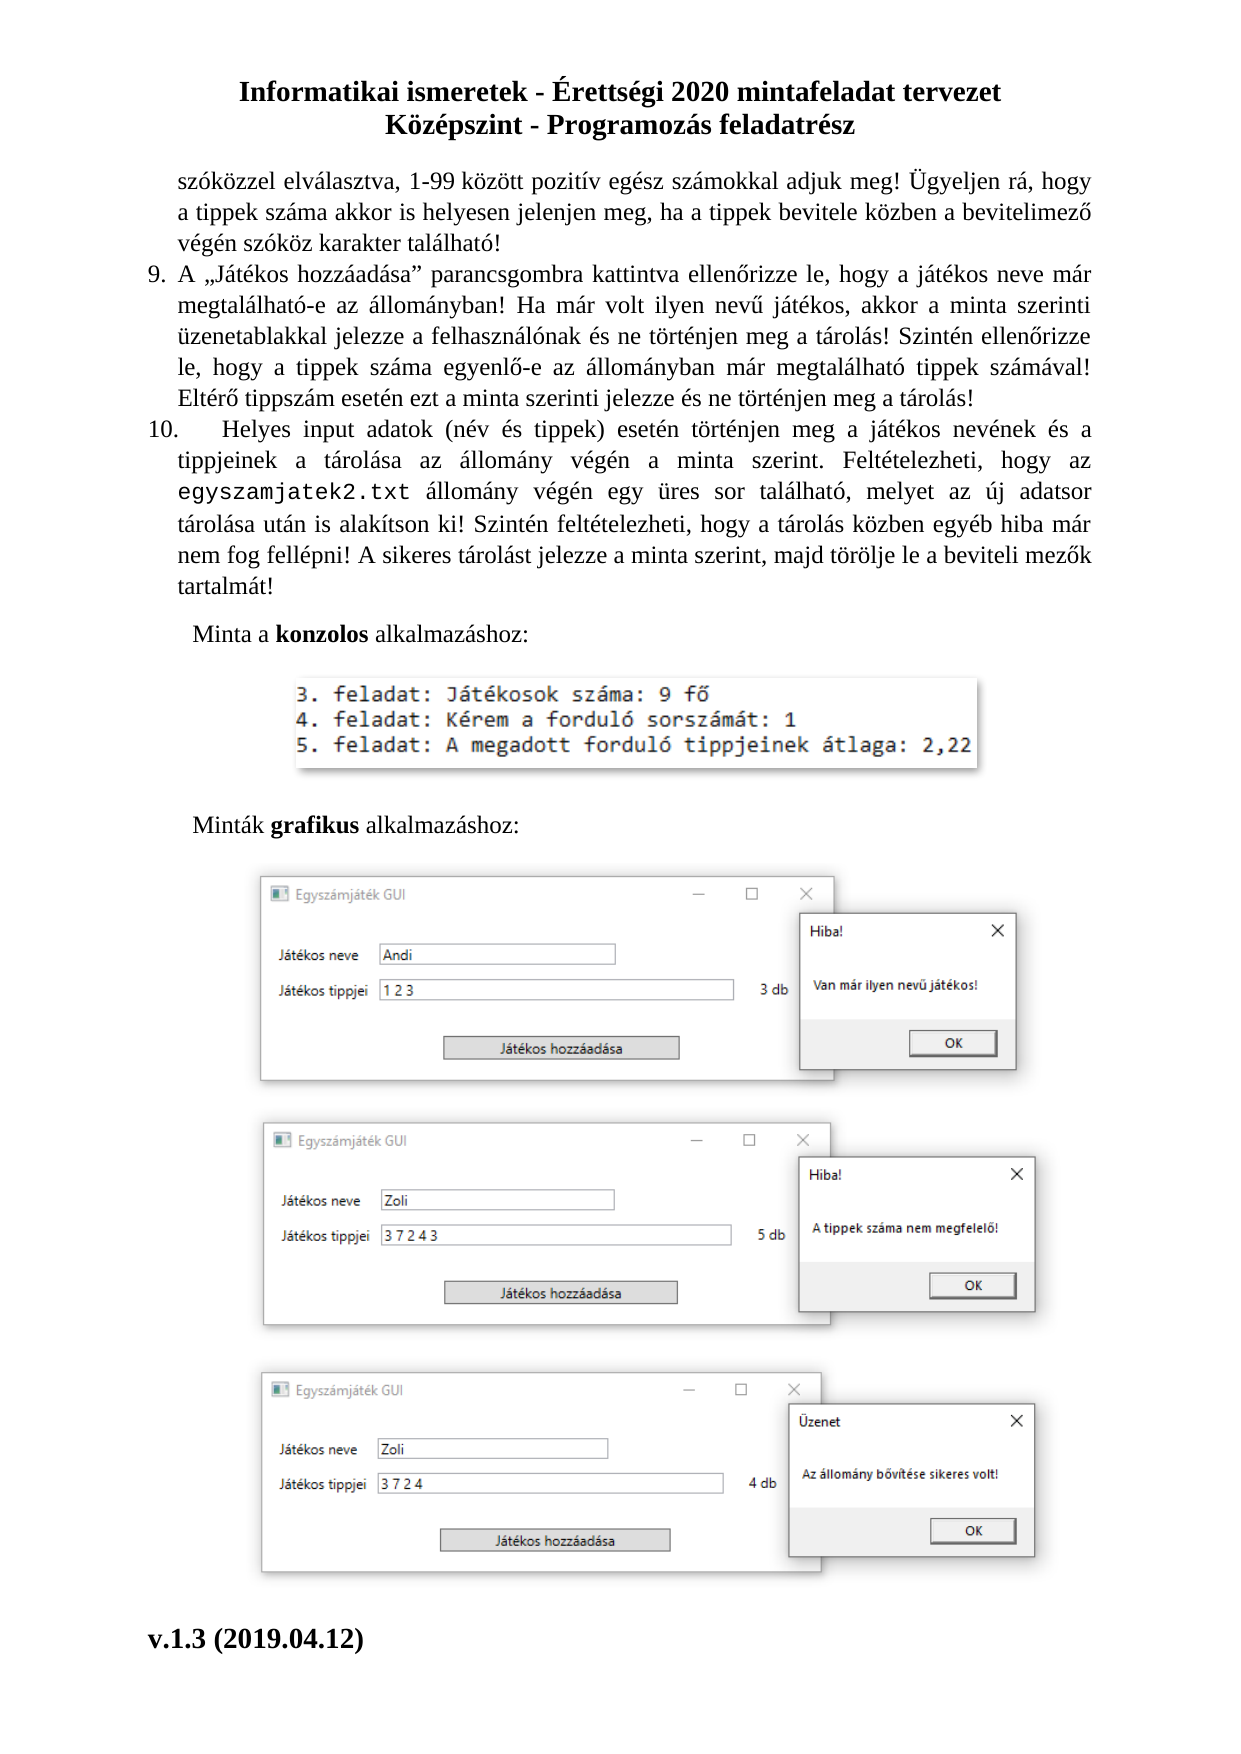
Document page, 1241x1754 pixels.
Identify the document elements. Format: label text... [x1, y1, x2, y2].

picture [296, 678, 977, 768]
text Minták grafikus alkalmazáshoz: [192, 810, 1092, 839]
text Minta a konzolos alkalmazáshoz: [192, 619, 1092, 647]
list A „Játékos hozzáadása” parancsgombra kattintva ellenőrizze le, hogy a játékos neve már megtalálható-e az állományban! Ha már volt ilyen nevű játékos, akkor a minta szerinti üzenetablakkal jelezze a felhasználónak és ne történjen meg a tárolás! Szintén ellenőrizze le, hogy a tippek száma egyenlő-e az állományban már megtalálható tippek számával! Eltérő tippszám esetén ezt a minta szerinti jelezze és ne történjen meg a tárolás! [148, 259, 1092, 412]
picture [235, 863, 1065, 1598]
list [148, 166, 1092, 257]
list Helyes input adatok (név és tippek) esetén történjen meg a játékos nevének és a tippjeinek a tárolása az állomány végén a minta szerint. Feltételezheti, hogy az egyszamjatek2.txt állomány végén egy üres sor található, melyet az új adatsor tárolása után is alakítson ki! Szintén feltételezheti, hogy a tárolás közben egyéb hiba már nem fog fellépni! A sikeres tárolást jelezze a minta szerint, majd törölje le a beviteli mezők tartalmát! [148, 414, 1092, 600]
